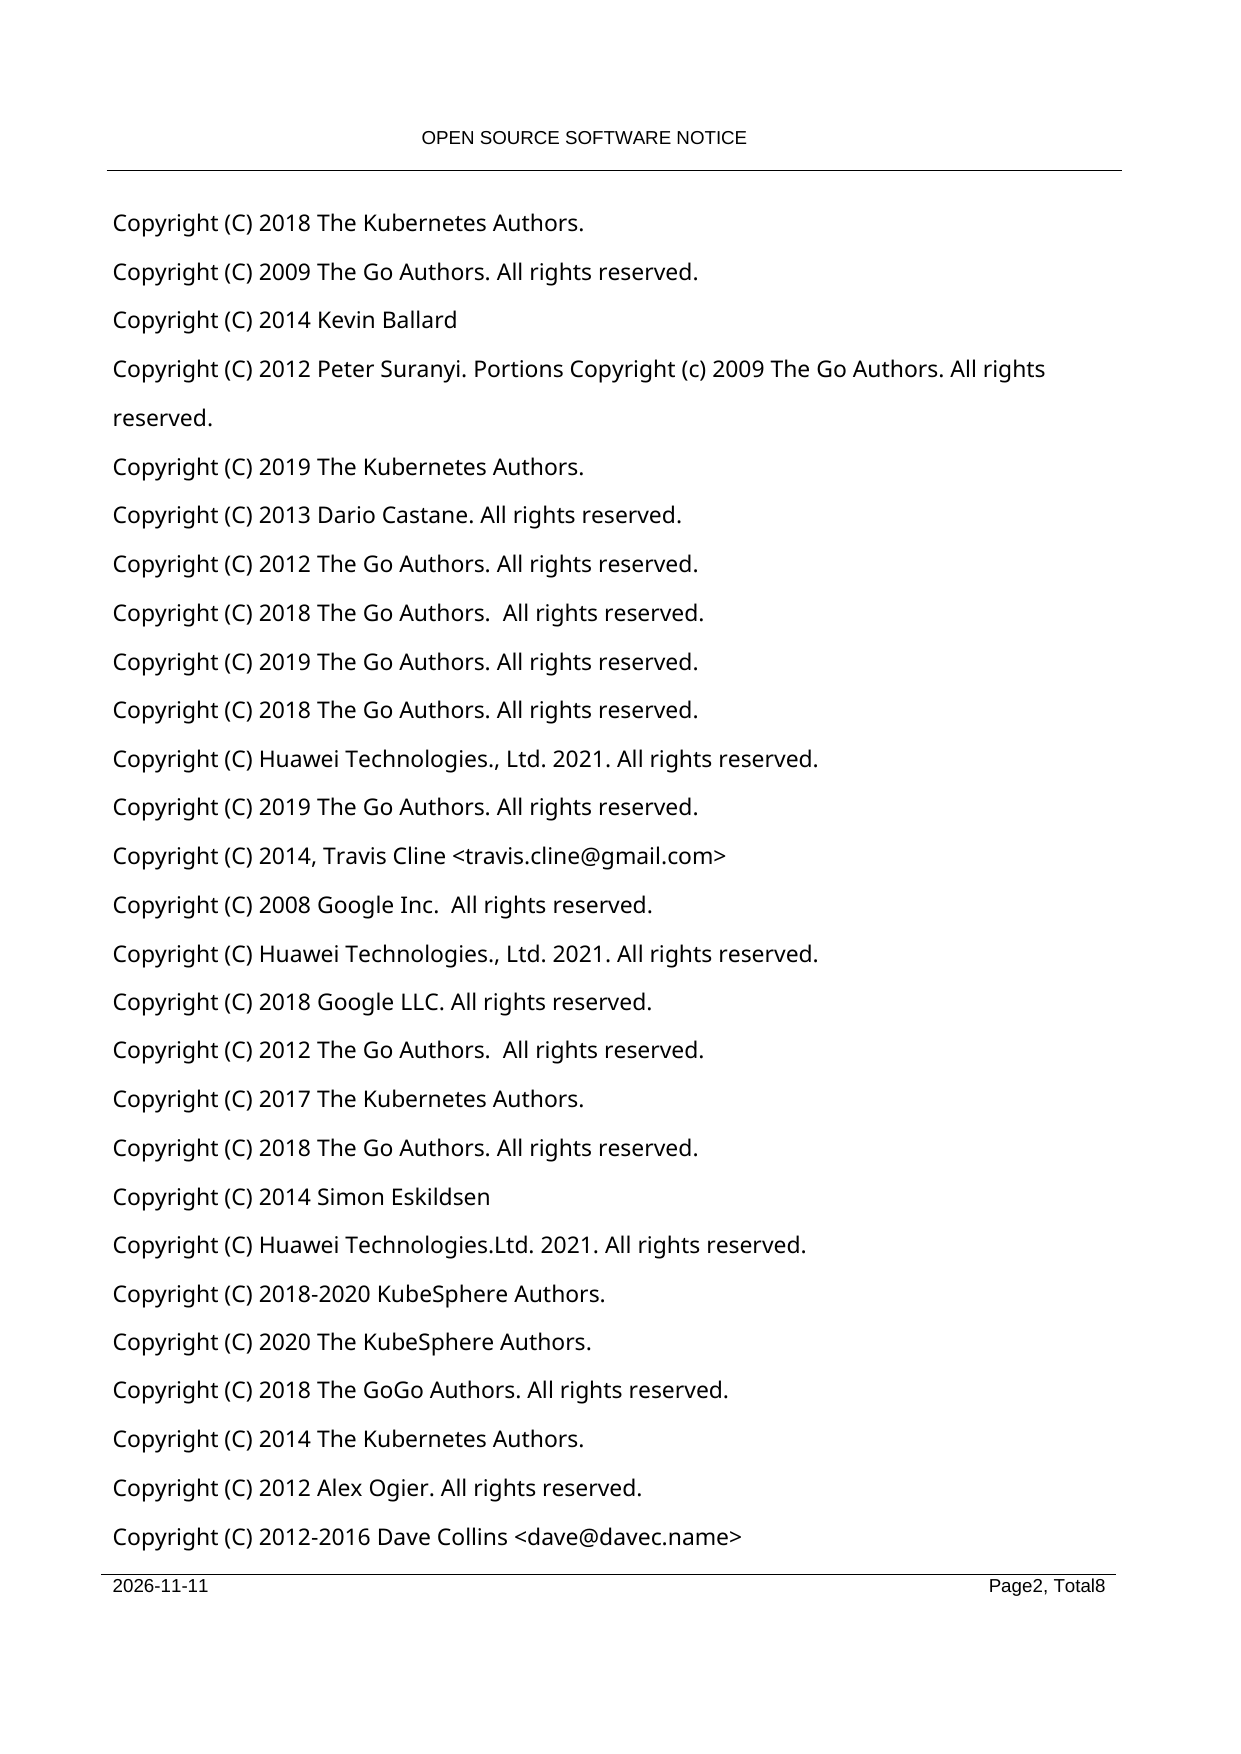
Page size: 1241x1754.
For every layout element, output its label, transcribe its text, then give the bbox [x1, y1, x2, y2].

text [112, 206, 1128, 775]
text Copyright (C) 2018-2020 KubeSphere Authors. [112, 1277, 1128, 1309]
text Copyright (C) 2018 Google LLC. All rights reserved. Copyright (C) 2012 The Go Authors. All rights reserved. Copyright (C) 2017 The Kubernetes Authors. Copyright (C) 2018 The Go Authors. All rights reserved. Copyright (C) 2014 Simon Eskildsen Copyright (C) Huawei Technologies.Ltd. 2021. All rights reserved. [112, 985, 1128, 1261]
text Copyright (C) 2019 The Go Authors. All rights reserved. Copyright (C) 2014, Travis Cline <travis.cline@gmail.com> Copyright (C) 2008 Google Inc. All rights reserved. Copyright (C) Huawei Technologies., Ltd. 2021. All rights reserved. [112, 791, 1128, 969]
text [112, 1325, 1128, 1553]
